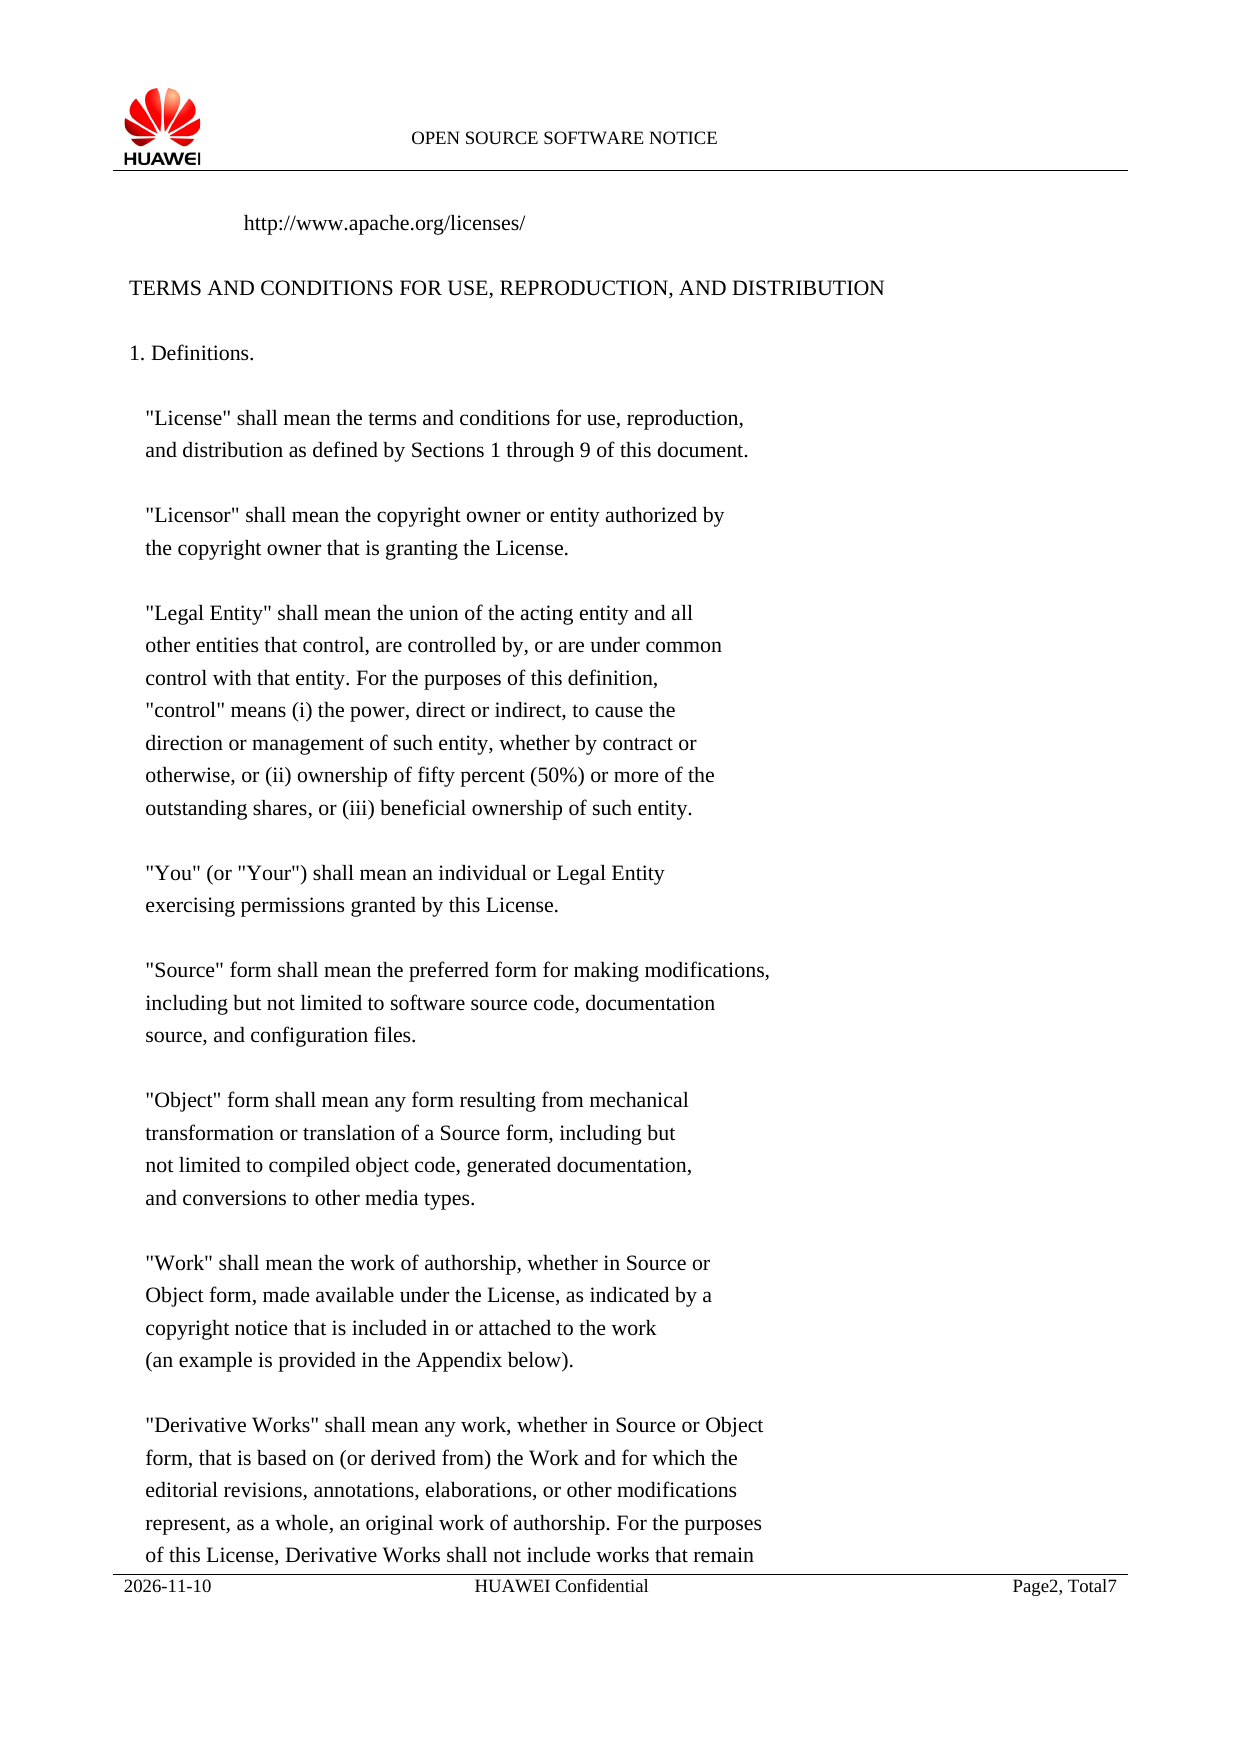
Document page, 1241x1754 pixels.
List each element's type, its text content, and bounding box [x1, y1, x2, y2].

picture [124, 88, 201, 165]
